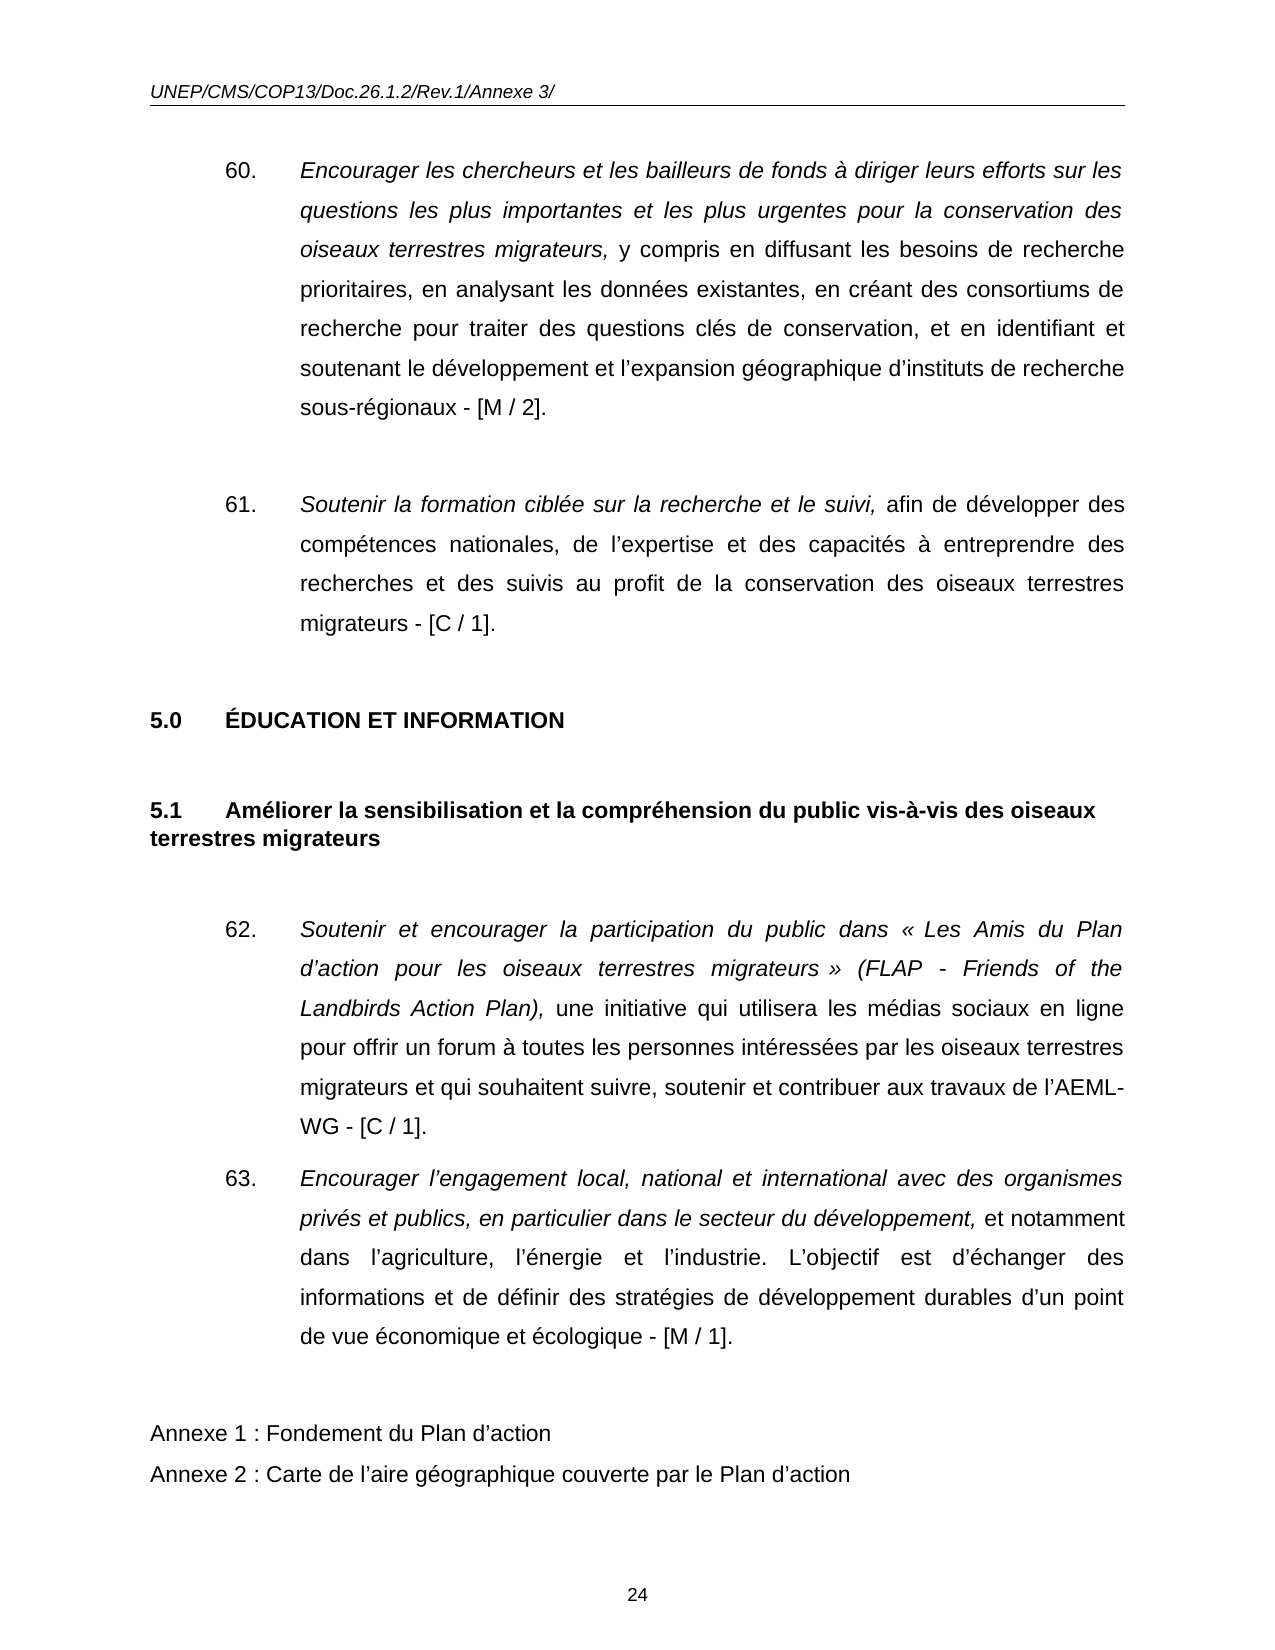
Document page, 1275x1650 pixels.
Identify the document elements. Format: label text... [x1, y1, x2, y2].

text Annexe 1 : Fondement du Plan d’action [150, 1420, 1125, 1446]
text Annexe 2 : Carte de l’aire géographique couverte par le Plan d’action [150, 1461, 1125, 1487]
list Encourager les chercheurs et les bailleurs de fonds à diriger leurs efforts sur les questions les plus importantes et les plus urgentes pour la conservation des oiseaux terrestres migrateurs, y compris en diffusant les besoins de recherche prioritaires, en analysant les données existantes, en créant des consortiums de recherche pour traiter des questions clés de conservation, et en identifiant et soutenant le développement et l’expansion géographique d’instituts de recherche sous-régionaux - [M / 2]. [225, 157, 1125, 421]
list Soutenir la formation ciblée sur la recherche et le suivi, afin de développer des compétences nationales, de l’expertise et des capacités à entreprendre des recherches et des suivis au profit de la conservation des oiseaux terrestres migrateurs - [C / 1]. [225, 491, 1125, 636]
text 5.0 ÉDUCATION ET INFORMATION [150, 707, 1125, 733]
text 5.1 Améliorer la sensibilisation et la compréhension du public vis-à-vis des oiseaux terrestres migrateurs [150, 797, 1125, 852]
list Encourager l’engagement local, national et international avec des organismes privés et publics, en particulier dans le secteur du développement, et notamment dans l’agriculture, l’énergie et l’industrie. L’objectif est d’échanger des informations et de définir des stratégies de développement durables d’un point de vue économique et écologique - [M / 1]. [225, 1165, 1125, 1349]
list Soutenir et encourager la participation du public dans « Les Amis du Plan d’action pour les oiseaux terrestres migrateurs » (FLAP - Friends of the Landbirds Action Plan), une initiative qui utilisera les médias sociaux en ligne pour offrir un forum à toutes les personnes intéressées par les oiseaux terrestres migrateurs et qui souhaitent suivre, soutenir et contribuer aux travaux de l’AEML-WG - [C / 1]. [225, 916, 1125, 1139]
